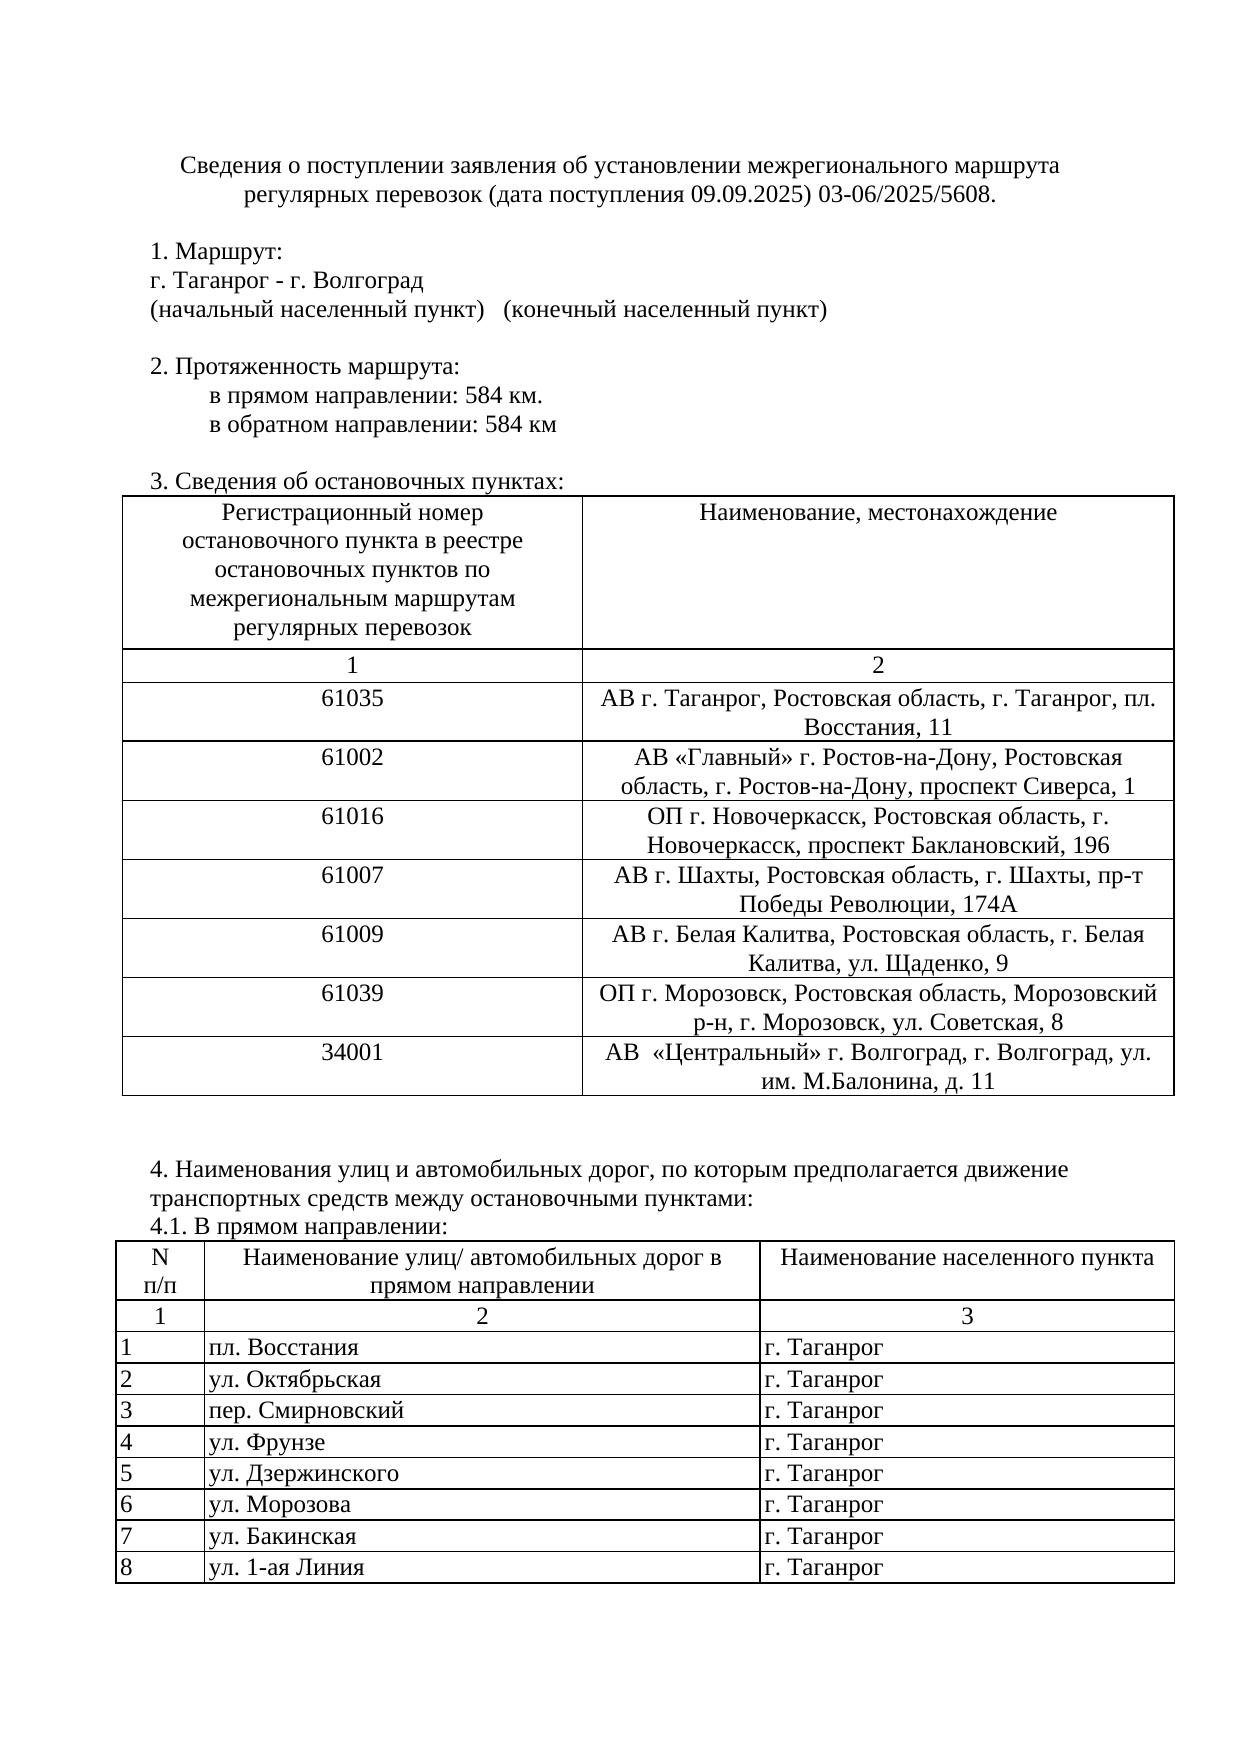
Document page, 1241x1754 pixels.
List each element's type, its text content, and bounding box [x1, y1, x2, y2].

table_cell 61039 [123, 978, 582, 1036]
table_cell 2 [117, 1364, 204, 1393]
text 1. Маршрут: [150, 236, 1090, 265]
table_cell 61035 [123, 683, 582, 740]
table_cell 2 [583, 650, 1173, 681]
table_cell г. Таганрог [761, 1332, 1174, 1362]
table_cell 61002 [123, 742, 582, 799]
table_cell 3 [761, 1301, 1174, 1331]
table_cell ул. Дзержинского [205, 1458, 759, 1488]
text 4. Наименования улиц и автомобильных дорог, по которым предполагается движение транспортных средств между остановочными пунктами: [150, 1154, 1090, 1211]
text г. Таганрог - г. Волгоград [150, 265, 1090, 294]
text 2. Протяженность маршрута: [150, 351, 1090, 380]
table_cell ОП г. Новочеркасск, Ростовская область, г. Новочеркасск, проспект Баклановский, 196 [583, 801, 1173, 858]
table_cell г. Таганрог [761, 1364, 1174, 1393]
table_cell 1 [123, 650, 582, 681]
table_cell АВ г. Таганрог, Ростовская область, г. Таганрог, пл. Восстания, 11 [583, 683, 1173, 740]
text в прямом направлении: 584 км. [150, 380, 1090, 409]
table_cell пл. Восстания [205, 1332, 759, 1362]
table_cell 7 [117, 1521, 204, 1551]
table_cell АВ «Центральный» г. Волгоград, г. Волгоград, ул. им. М.Балонина, д. 11 [583, 1037, 1173, 1095]
table_cell г. Таганрог [761, 1427, 1174, 1456]
table_cell АВ г. Шахты, Ростовская область, г. Шахты, пр-т Победы Революции, 174А [583, 860, 1173, 918]
text Сведения о поступлении заявления об установлении межрегионального маршрута регулярных перевозок (дата поступления 09.09.2025) 03-06/2025/5608. [150, 150, 1090, 207]
text 3. Сведения об остановочных пунктах: [150, 466, 1090, 495]
table_cell 2 [205, 1301, 759, 1331]
table_cell г. Таганрог [761, 1521, 1174, 1551]
table_cell АВ «Главный» г. Ростов-на-Дону, Ростовская область, г. Ростов-на-Дону, проспект Сиверса, 1 [583, 742, 1173, 799]
table_cell ул. Бакинская [205, 1521, 759, 1551]
table_cell ул. Фрунзе [205, 1427, 759, 1456]
table_cell ул. 1-ая Линия [205, 1552, 759, 1582]
table_cell г. Таганрог [761, 1552, 1174, 1582]
table_cell 61016 [123, 801, 582, 858]
table_header Регистрационный номер остановочного пункта в реестре остановочных пунктов по межрегиональным маршрутам регулярных перевозок [123, 497, 582, 648]
table_header N п/п [117, 1242, 204, 1299]
table_cell ул. Октябрьская [205, 1364, 759, 1393]
table_header Наименование улиц/ автомобильных дорог в прямом направлении [205, 1242, 759, 1299]
table_cell 61007 [123, 860, 582, 918]
table_cell ОП г. Морозовск, Ростовская область, Морозовский р-н, г. Морозовск, ул. Советская, 8 [583, 978, 1173, 1036]
table_cell 6 [117, 1490, 204, 1519]
table_cell 4 [117, 1427, 204, 1456]
text 4.1. В прямом направлении: [150, 1211, 1090, 1240]
table_header Наименование населенного пункта [761, 1242, 1174, 1299]
table_cell пер. Смирновский [205, 1395, 759, 1425]
table_cell г. Таганрог [761, 1395, 1174, 1425]
table_cell 61009 [123, 919, 582, 977]
table_header Наименование, местонахождение [583, 497, 1173, 648]
text в обратном направлении: 584 км [150, 409, 1090, 437]
text (начальный населенный пункт) (конечный населенный пункт) [150, 294, 1090, 322]
table_cell г. Таганрог [761, 1458, 1174, 1488]
table_cell 34001 [123, 1037, 582, 1095]
table_cell 1 [117, 1301, 204, 1331]
table_cell г. Таганрог [761, 1490, 1174, 1519]
table_cell 8 [117, 1552, 204, 1582]
table_cell 5 [117, 1458, 204, 1488]
table_cell ул. Морозова [205, 1490, 759, 1519]
table_cell 3 [117, 1395, 204, 1425]
table_cell 1 [117, 1332, 204, 1362]
table_cell АВ г. Белая Калитва, Ростовская область, г. Белая Калитва, ул. Щаденко, 9 [583, 919, 1173, 977]
